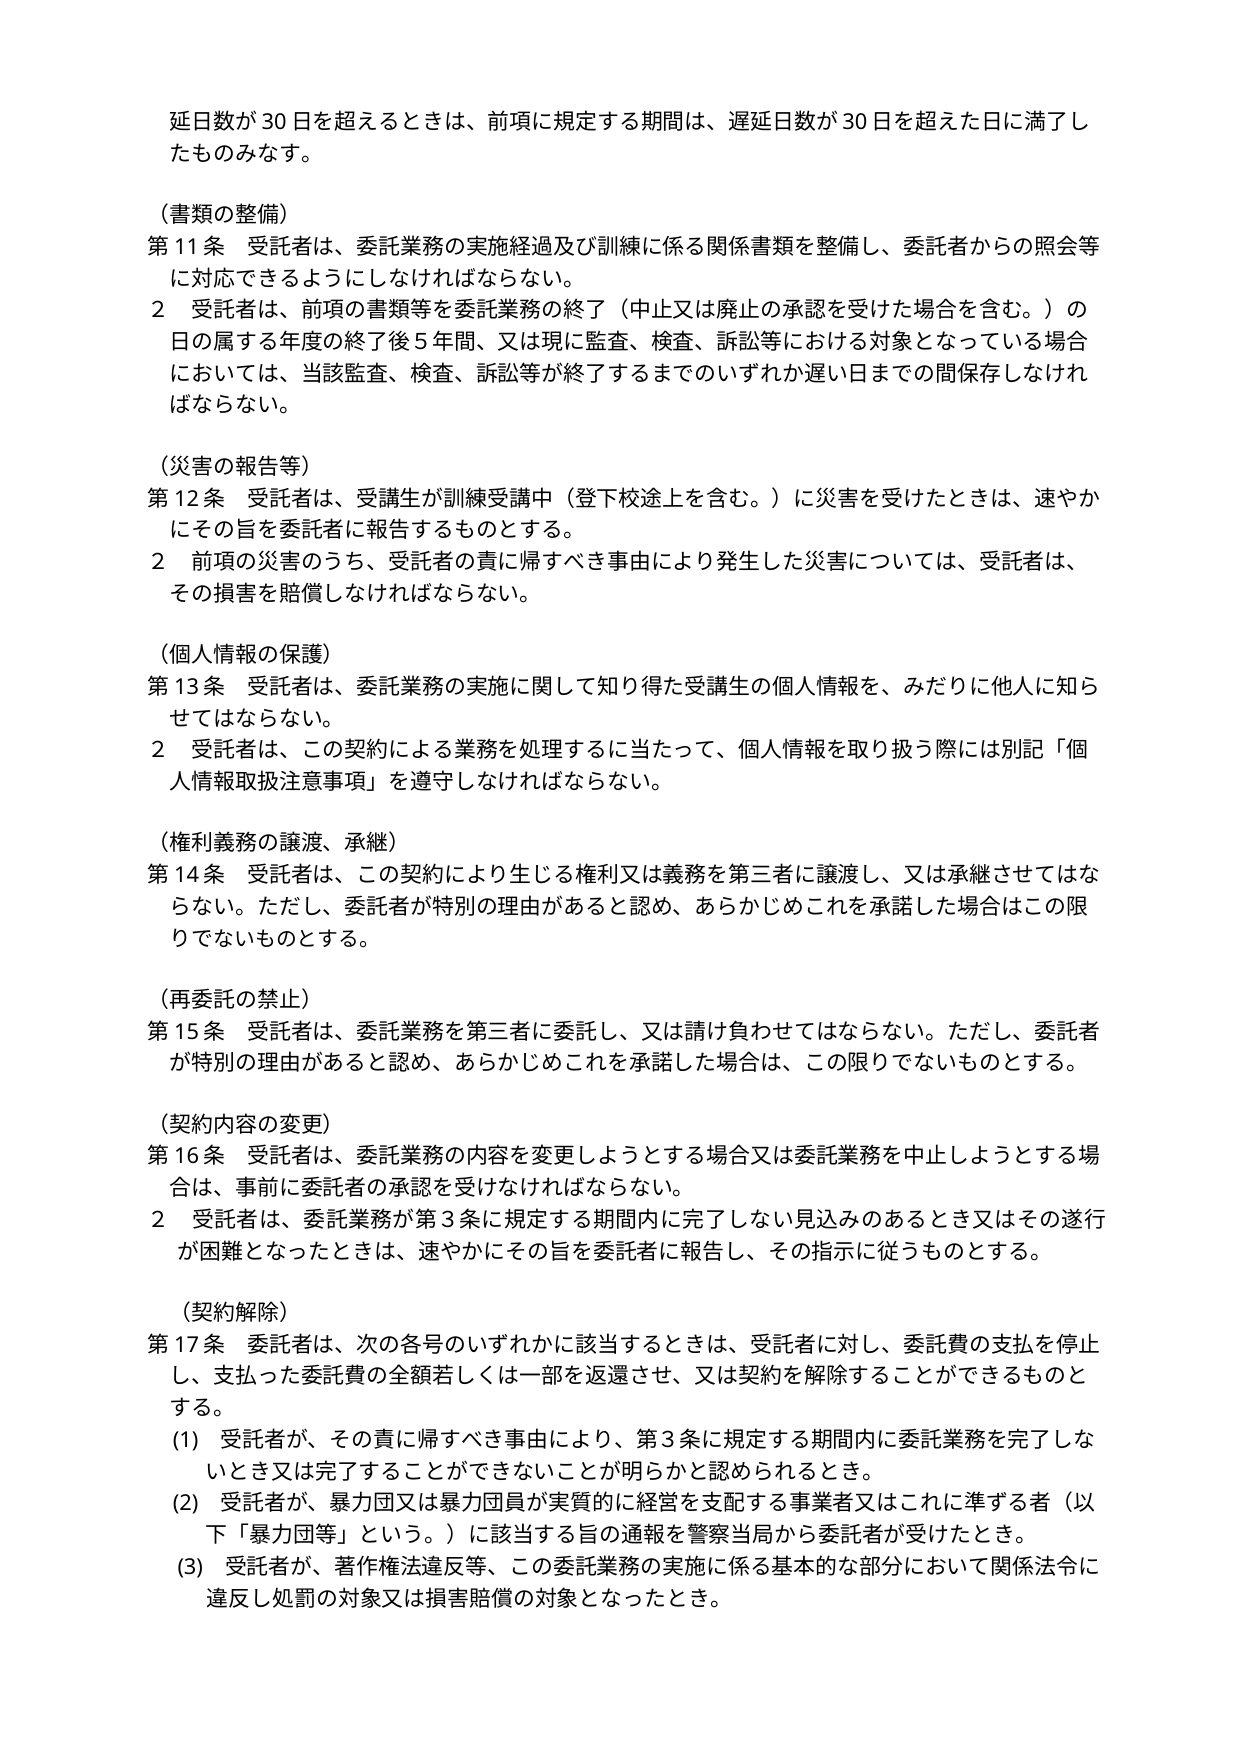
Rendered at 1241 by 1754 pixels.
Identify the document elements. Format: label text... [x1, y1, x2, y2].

text (2) 受託者が、暴力団又は暴力団員が実質的に経営を支配する事業者又はこれに準ずる者（以下「暴力団等」という。）に該当する旨の通報を警察当局から委託者が受けたとき。 [173, 1485, 1107, 1549]
text （契約解除） [148, 1295, 1107, 1327]
text （個人情報の保護） [148, 637, 1107, 669]
text 第14条 受託者は、この契約により生じる権利又は義務を第三者に譲渡し、又は承継させてはならない。ただし、委託者が特別の理由があると認め、あらかじめこれを承諾した場合はこの限りでないものとする。 [148, 857, 1107, 952]
text (3) 受託者が、著作権法違反等、この委託業務の実施に係る基本的な部分において関係法令に違反し処罰の対象又は損害賠償の対象となったとき。 [177, 1549, 1107, 1612]
text 第12条 受託者は、受講生が訓練受講中（登下校途上を含む。）に災害を受けたときは、速やかにその旨を委託者に報告するものとする。 [148, 481, 1107, 544]
text （契約内容の変更） [148, 1107, 1107, 1138]
text ２ 受託者は、委託業務が第３条に規定する期間内に完了しない見込みのあるとき又はその遂行が困難となったときは、速やかにその旨を委託者に報告し、その指示に従うものとする。 [148, 1202, 1107, 1265]
text (1) 受託者が、その責に帰すべき事由により、第３条に規定する期間内に委託業務を完了しないとき又は完了することができないことが明らかと認められるとき。 [173, 1422, 1107, 1485]
text （権利義務の譲渡、承継） [148, 825, 1107, 857]
text 第17条 委託者は、次の各号のいずれかに該当するときは、受託者に対し、委託費の支払を停止し、支払った委託費の全額若しくは一部を返還させ、又は契約を解除することができるものとする。 [148, 1327, 1107, 1422]
text ２ 受託者は、この契約による業務を処理するに当たって、個人情報を取り扱う際には別記「個人情報取扱注意事項」を遵守しなければならない。 [148, 732, 1107, 796]
text ２ 前項の災害のうち、受託者の責に帰すべき事由により発生した災害については、受託者は、その損害を賠償しなければならない。 [148, 544, 1107, 607]
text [148, 104, 1107, 168]
text 第11条 受託者は、委託業務の実施経過及び訓練に係る関係書類を整備し、委託者からの照会等に対応できるようにしなければならない。 [148, 229, 1107, 292]
text 第13条 受託者は、委託業務の実施に関して知り得た受講生の個人情報を、みだりに他人に知らせてはならない。 [148, 669, 1107, 732]
text 第16条 受託者は、委託業務の内容を変更しようとする場合又は委託業務を中止しようとする場合は、事前に委託者の承認を受けなければならない。 [148, 1138, 1107, 1202]
text （災害の報告等） [148, 449, 1107, 481]
text ２ 受託者は、前項の書類等を委託業務の終了（中止又は廃止の承認を受けた場合を含む。）の日の属する年度の終了後５年間、又は現に監査、検査、訴訟等における対象となっている場合においては、当該監査、検査、訴訟等が終了するまでのいずれか遅い日までの間保存しなければならない。 [148, 292, 1107, 419]
text （書類の整備） [148, 197, 1107, 229]
text 第15条 受託者は、委託業務を第三者に委託し、又は請け負わせてはならない。ただし、委託者が特別の理由があると認め、あらかじめこれを承諾した場合は、この限りでないものとする。 [148, 1014, 1107, 1077]
text （再委託の禁止） [148, 982, 1107, 1014]
